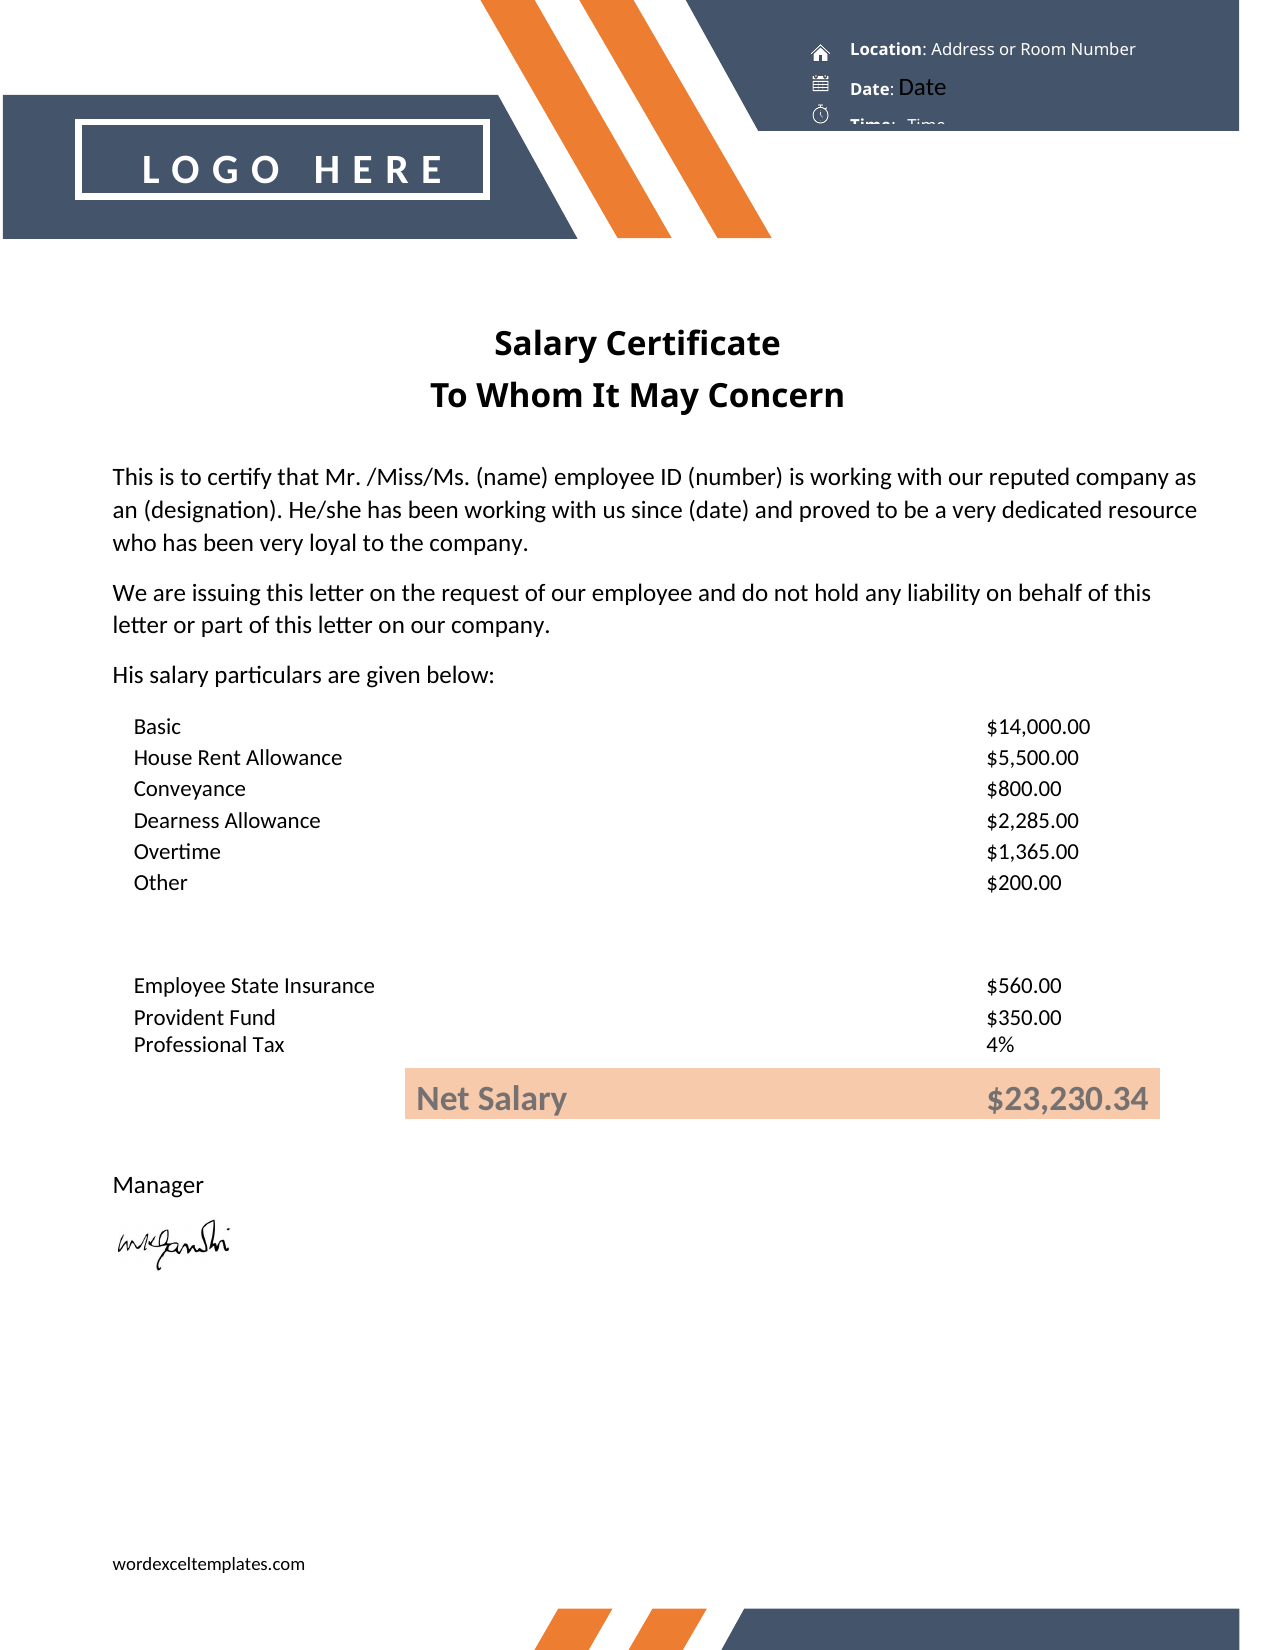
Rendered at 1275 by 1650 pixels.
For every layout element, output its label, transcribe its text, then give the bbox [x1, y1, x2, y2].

subtitle To Whom It May Concern [112, 372, 1162, 417]
subtitle Salary Certificate [112, 319, 1162, 365]
picture [809, 41, 832, 64]
picture [809, 102, 832, 126]
picture [118, 1218, 231, 1271]
picture [809, 72, 832, 95]
